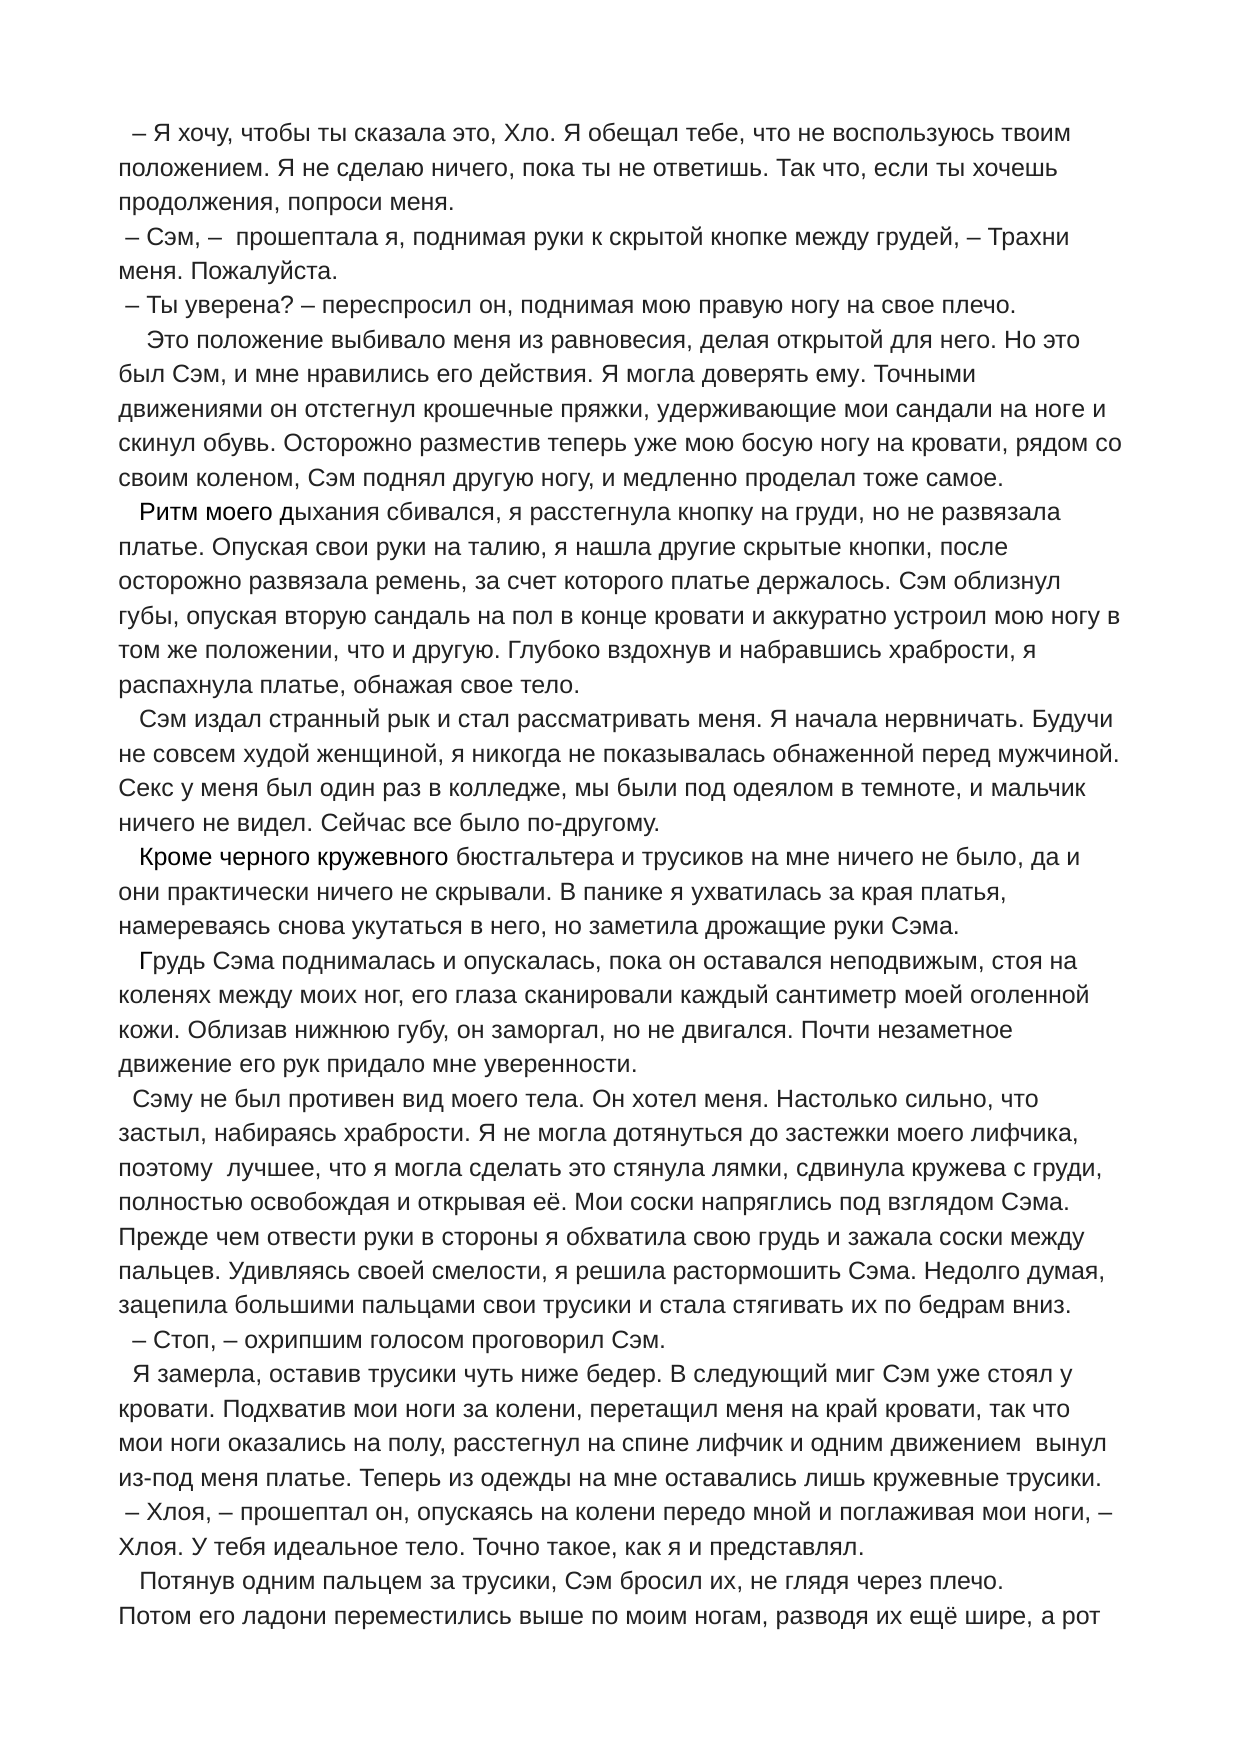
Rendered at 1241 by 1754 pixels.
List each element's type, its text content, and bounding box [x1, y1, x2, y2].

text – Сэм, – прошептала я, поднимая руки к скрытой кнопке между грудей, – Трахни меня. Пожалуйста. – Ты уверена? – переспросил он, поднимая мою правую ногу на свое плечо. [118, 222, 1122, 319]
text – Я хочу, чтобы ты сказала это, Хло. Я обещал тебе, что не воспользуюсь твоим положением. Я не сделаю ничего, пока ты не ответишь. Так что, если ты хочешь продолжения, попроси меня. [118, 118, 1122, 216]
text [118, 1566, 1122, 1629]
text Это положение выбивало меня из равновесия, делая открытой для него. Но это был Сэм, и мне нравились его действия. Я могла доверять ему. Точными движениями он отстегнул крошечные пряжки, удерживающие мои сандали на ноге и скинул обувь. Осторожно разместив теперь уже мою босую ногу на кровати, рядом со своим коленом, Сэм поднял другую ногу, и медленно проделал тоже самое. Ритм моего дыхания сбивался, я расстегнула кнопку на груди, но не развязала платье. Опуская свои руки на талию, я нашла другие скрытые кнопки, после осторожно развязала ремень, за счет которого платье держалось. Сэм облизнул губы, опуская вторую сандаль на пол в конце кровати и аккуратно устроил мою ногу в том же положении, что и другую. Глубоко вздохнув и набравшись храбрости, я распахнула платье, обнажая свое тело. Сэм издал странный рык и стал рассматривать меня. Я начала нервничать. Будучи не совсем худой женщиной, я никогда не показывалась обнаженной перед мужчиной. Секс у меня был один раз в колледже, мы были под одеялом в темноте, и мальчик ничего не видел. Сейчас все было по-другому. Кроме черного кружевного бюстгальтера и трусиков на мне ничего не было, да и они практически ничего не скрывали. В панике я ухватилась за края платья, намереваясь снова укутаться в него, но заметила дрожащие руки Сэма. Грудь Сэма поднималась и опускалась, пока он оставался неподвижым, стоя на коленях между моих ног, его глаза сканировали каждый сантиметр моей оголенной кожи. Облизав нижнюю губу, он заморгал, но не двигался. Почти незаметное движение его рук придало мне уверенности. Сэму не был противен вид моего тела. Он хотел меня. Настолько сильно, что застыл, набираясь храбрости. Я не могла дотянуться до застежки моего лифчика, поэтому лучшее, что я могла сделать это стянула лямки, сдвинула кружева с груди, полностью освобождая и открывая её. Мои соски напряглись под взглядом Сэма. Прежде чем отвести руки в стороны я обхватила свою грудь и зажала соски между пальцев. Удивляясь своей смелости, я решила растормошить Сэма. Недолго думая, зацепила большими пальцами свои трусики и стала стягивать их по бедрам вниз. [118, 325, 1122, 1319]
text – Стоп, – охрипшим голосом проговорил Сэм. Я замерла, оставив трусики чуть ниже бедер. В следующий миг Сэм уже стоял у кровати. Подхватив мои ноги за колени, перетащил меня на край кровати, так что мои ноги оказались на полу, расстегнул на спине лифчик и одним движением вынул из-под меня платье. Теперь из одежды на мне оставались лишь кружевные трусики. – Хлоя, – прошептал он, опускаясь на колени передо мной и поглаживая мои ноги, – Хлоя. У тебя идеальное тело. Точно такое, как я и представлял. [118, 1325, 1122, 1561]
